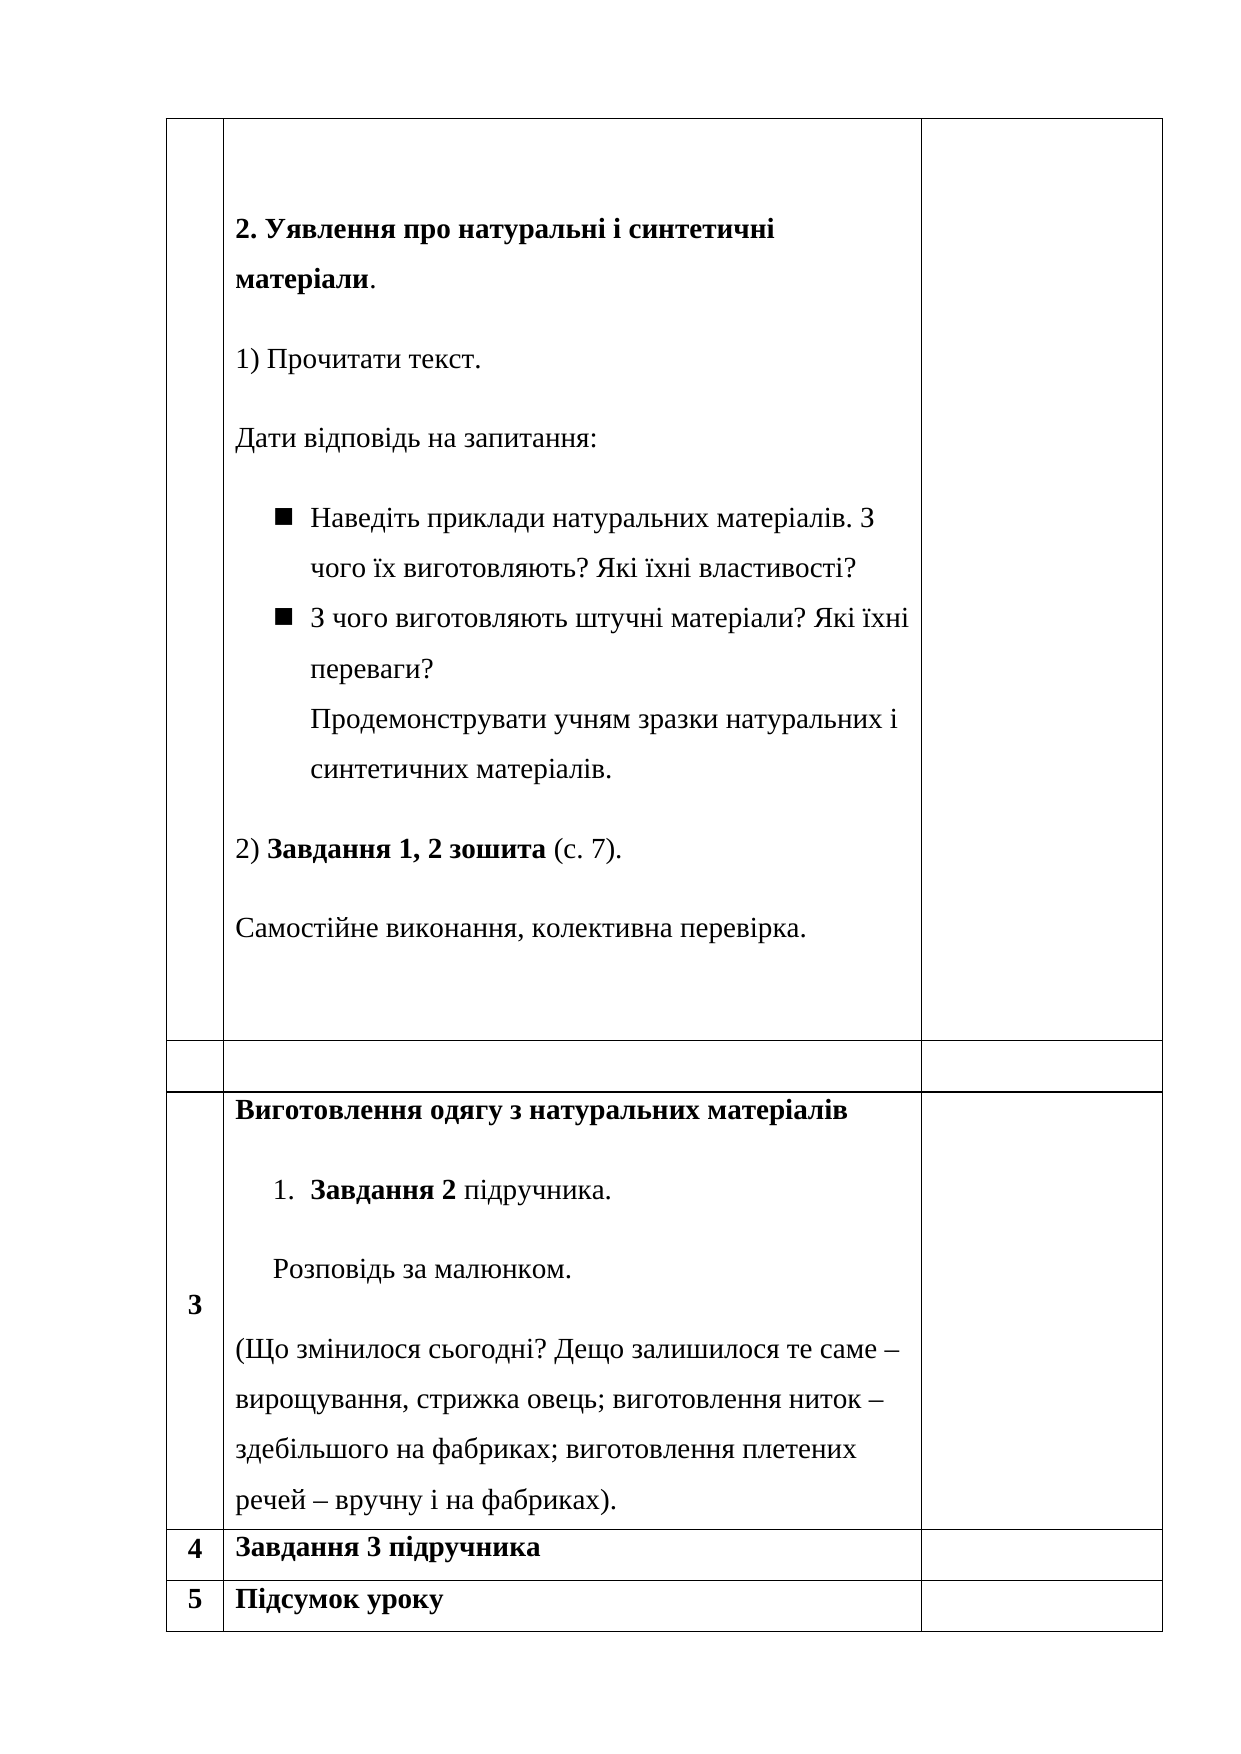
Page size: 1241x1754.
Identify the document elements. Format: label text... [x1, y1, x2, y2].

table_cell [224, 119, 921, 1040]
table_cell 2 [167, 119, 223, 1040]
table_cell 3 [167, 1093, 223, 1528]
table_cell [224, 1041, 921, 1091]
table_cell [167, 1041, 223, 1091]
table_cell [224, 1581, 921, 1631]
table_cell Завдання 3 підручника [224, 1530, 921, 1580]
table_cell [922, 1093, 1162, 1528]
table_cell 5 [167, 1581, 223, 1631]
table_cell [922, 1041, 1162, 1091]
table_cell 4 [167, 1530, 223, 1580]
table_cell [922, 119, 1162, 1040]
table_cell [922, 1581, 1162, 1631]
table_cell Виготовлення одягу з натуральних матеріалів Завдання 2 підручника. Розповідь за малюнком. (Що змінилося сьогодні? Дещо залишилося те саме – вирощування, стрижка овець; виготовлення ниток – здебільшого на фабриках; виготовлення плетених речей – вручну і на фабриках). [224, 1093, 921, 1528]
table_cell [922, 1530, 1162, 1580]
